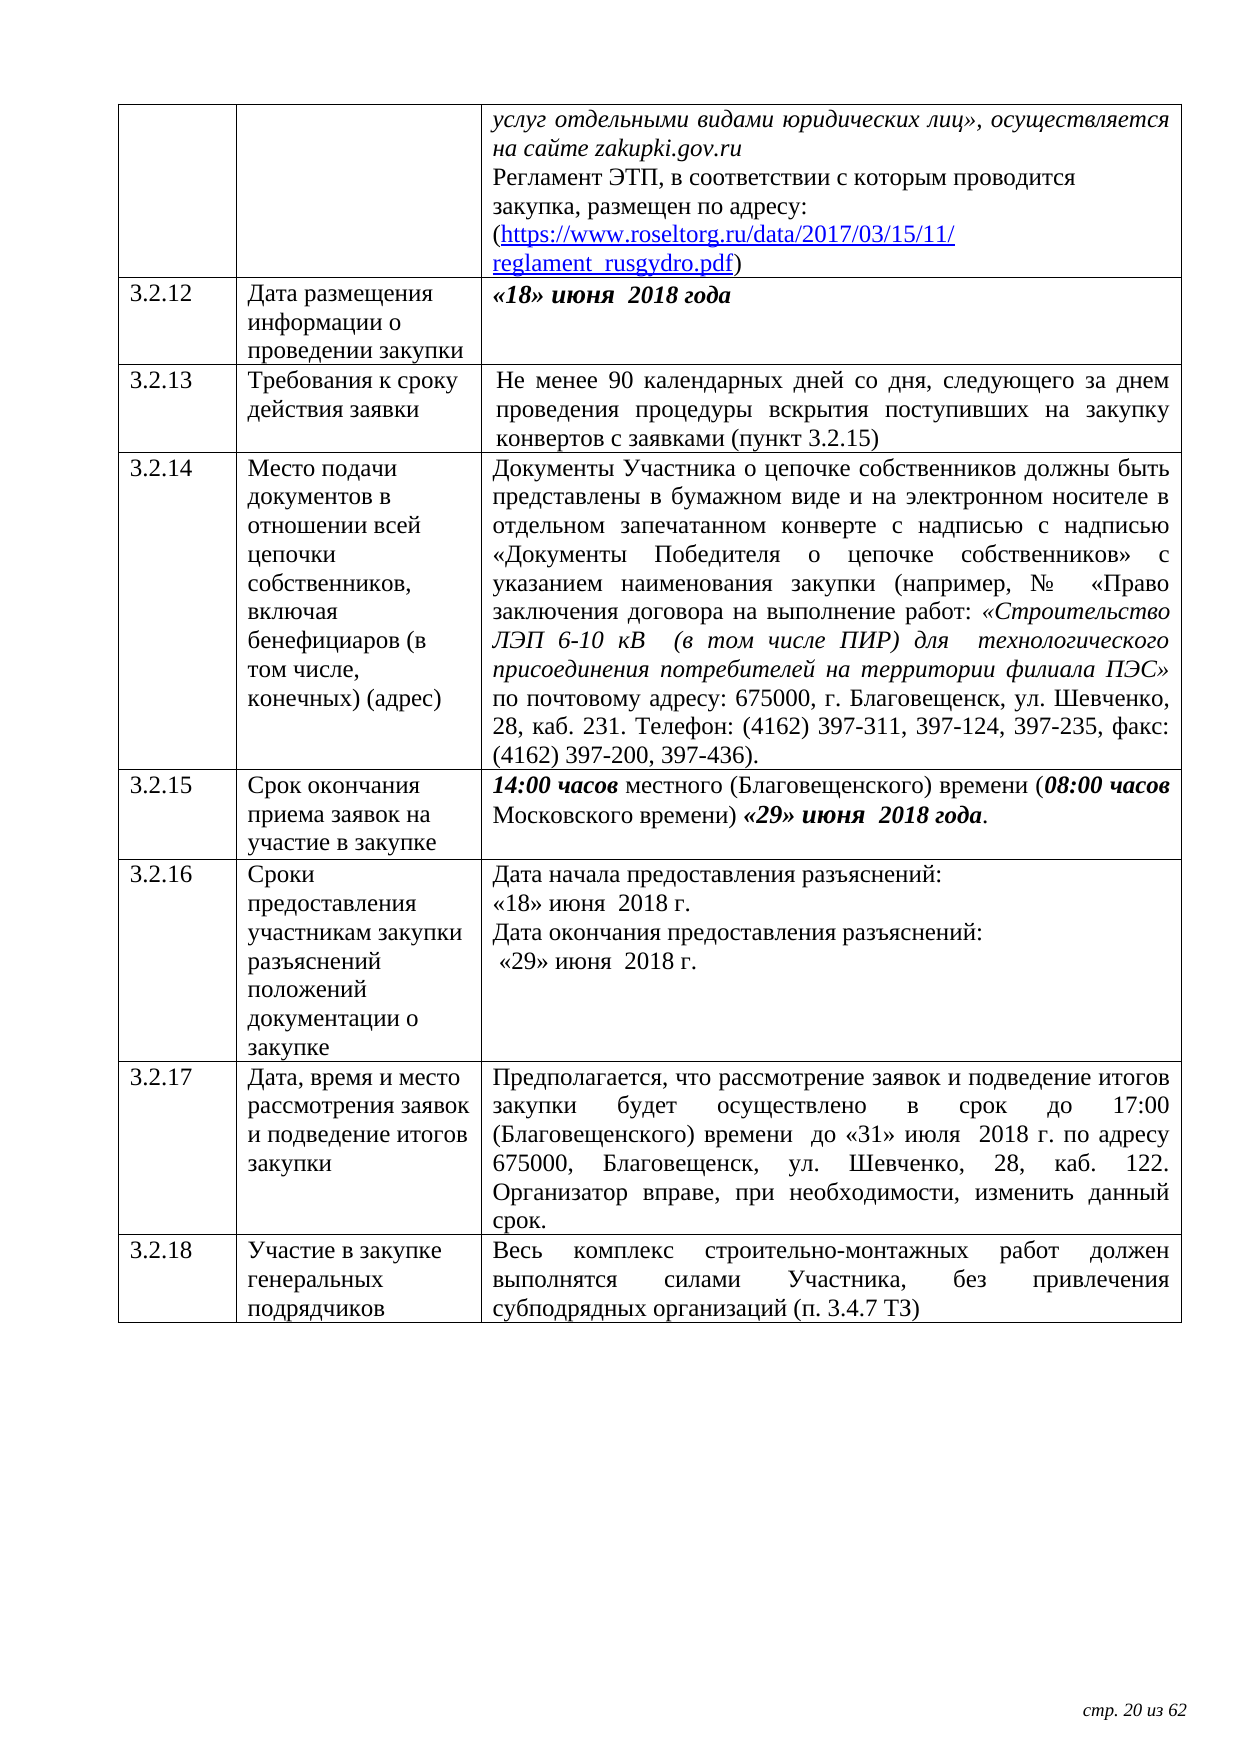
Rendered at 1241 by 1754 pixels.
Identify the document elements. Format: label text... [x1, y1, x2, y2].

table_cell [119, 1235, 236, 1322]
table_cell Весь комплекс строительно-монтажных работ должен выполнятся силами Участника, без привлечения субподрядных организаций (п. 3.4.7 ТЗ) [482, 1235, 1181, 1322]
table_cell Место подачи документов в отношении всей цепочки собственников, включая бенефициаров (в том числе, конечных) (адрес) [237, 453, 481, 769]
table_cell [237, 105, 481, 277]
table_cell Участие в закупке генеральных подрядчиков [237, 1235, 481, 1322]
table_cell [119, 278, 236, 364]
table_cell Дата размещения информации о проведении закупки [237, 278, 481, 364]
table_cell [119, 105, 236, 277]
table_cell Требования к сроку действия заявки [237, 365, 481, 452]
table_cell Дата, время и место рассмотрения заявок и подведение итогов закупки [237, 1062, 481, 1234]
table_cell «18» июня 2018 года [482, 278, 1181, 364]
table_cell [119, 453, 236, 769]
table_cell Не менее 90 календарных дней со дня, следующего за днем проведения процедуры вскрытия поступивших на закупку конвертов с заявками (пункт 3.2.15) [482, 365, 1181, 452]
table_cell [482, 105, 1181, 277]
table_cell [119, 770, 236, 858]
table_cell Документы Участника о цепочке собственников должны быть представлены в бумажном виде и на электронном носителе в отдельном запечатанном конверте с надписью с надписью «Документы Победителя о цепочке собственников» с указанием наименования закупки (например, № «Право заключения договора на выполнение работ: «Строительство ЛЭП 6-10 кВ (в том числе ПИР) для технологического присоединения потребителей на территории филиала ПЭС» по почтовому адресу: 675000, г. Благовещенск, ул. Шевченко, 28, каб. 231. Телефон: (4162) 397-311, 397-124, 397-235, факс: (4162) 397-200, 397-436). [482, 453, 1181, 769]
table_cell [119, 365, 236, 452]
table_cell Срок окончания приема заявок на участие в закупке [237, 770, 481, 858]
table_cell Дата начала предоставления разъяснений: «18» июня 2018 г. Дата окончания предоставления разъяснений: «29» июня 2018 г. [482, 860, 1181, 1061]
table_cell [119, 1062, 236, 1234]
table_cell Сроки предоставления участникам закупки разъяснений положений документации о закупке [237, 860, 481, 1061]
table_cell [119, 860, 236, 1061]
table_cell Предполагается, что рассмотрение заявок и подведение итогов закупки будет осуществлено в срок до 17:00 (Благовещенского) времени до «31» июля 2018 г. по адресу 675000, Благовещенск, ул. Шевченко, 28, каб. 122. Организатор вправе, при необходимости, изменить данный срок. [482, 1062, 1181, 1234]
table_cell 14:00 часов местного (Благовещенского) времени (08емьсот пятьдесят пять тысяч четырестадвести:00 часов Московского времени) «29» июня 2018 года. [482, 770, 1181, 858]
